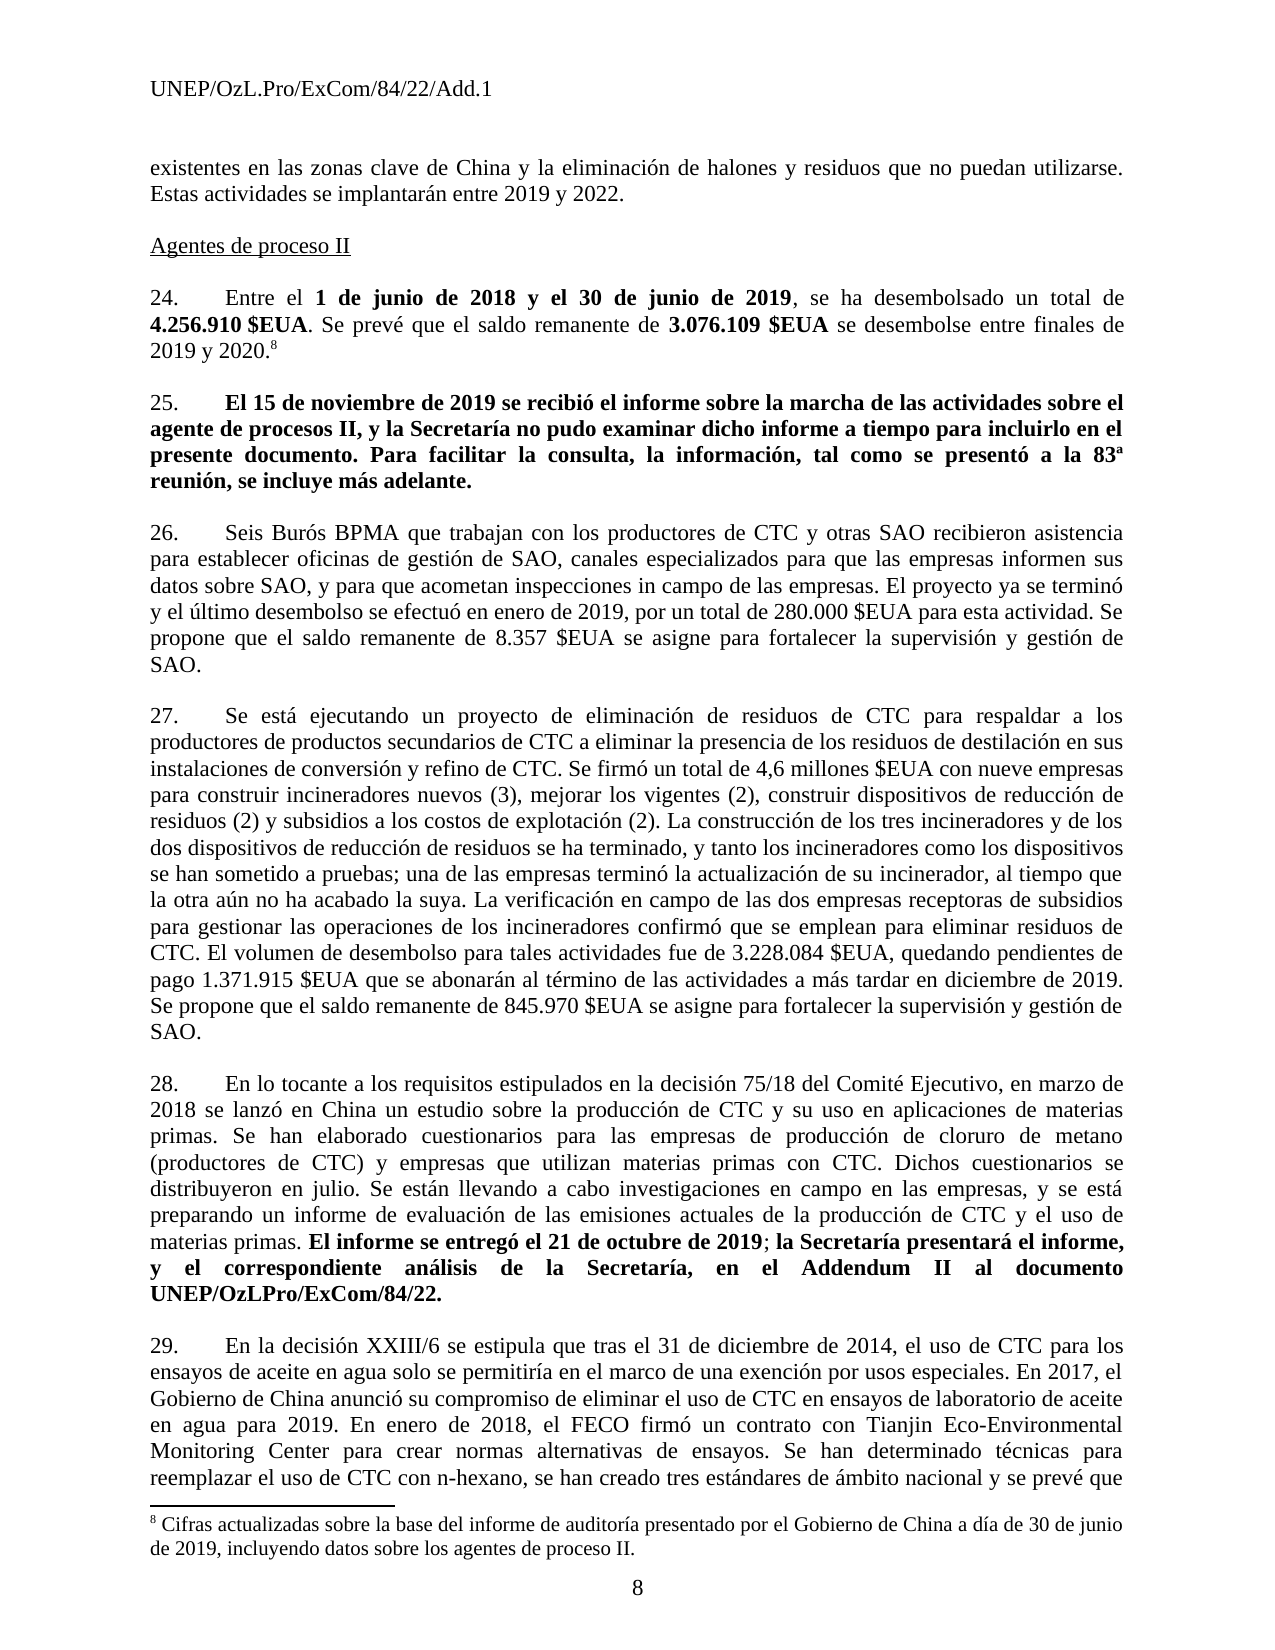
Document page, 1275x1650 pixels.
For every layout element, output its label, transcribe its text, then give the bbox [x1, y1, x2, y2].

subtitle En lo tocante a los requisitos estipulados en la decisión 75/18 del Comité Ejecutivo, en marzo de 2018 se lanzó en China un estudio sobre la producción de CTC y su uso en aplicaciones de materias primas. Se han elaborado cuestionarios para las empresas de producción de cloruro de metano (productores de CTC) y empresas que utilizan materias primas con CTC. Dichos cuestionarios se distribuyeron en julio. Se están llevando a cabo investigaciones en campo en las empresas, y se está preparando un informe de evaluación de las emisiones actuales de la producción de CTC y el uso de materias primas. El informe se entregó el 21 de octubre de 2019; la Secretaría presentará el informe, y el correspondiente análisis de la Secretaría, en el Addendum II al documento UNEP/OzLPro/ExCom/84/22. [150, 1070, 1125, 1307]
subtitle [150, 154, 1125, 207]
text Agentes de proceso II [150, 232, 1125, 258]
subtitle Se está ejecutando un proyecto de eliminación de residuos de CTC para respaldar a los productores de productos secundarios de CTC a eliminar la presencia de los residuos de destilación en sus instalaciones de conversión y refino de CTC. Se firmó un total de 4,6 millones $EUA con nueve empresas para construir incineradores nuevos (3), mejorar los vigentes (2), construir dispositivos de reducción de residuos (2) y subsidios a los costos de explotación (2). La construcción de los tres incineradores y de los dos dispositivos de reducción de residuos se ha terminado, y tanto los incineradores como los dispositivos se han sometido a pruebas; una de las empresas terminó la actualización de su incinerador, al tiempo que la otra aún no ha acabado la suya. La verificación en campo de las dos empresas receptoras de subsidios para gestionar las operaciones de los incineradores confirmó que se emplean para eliminar residuos de CTC. El volumen de desembolso para tales actividades fue de 3.228.084 $EUA, quedando pendientes de pago 1.371.915 $EUA que se abonarán al término de las actividades a más tardar en diciembre de 2019. Se propone que el saldo remanente de 845.970 $EUA se asigne para fortalecer la supervisión y gestión de SAO. [150, 702, 1125, 1045]
subtitle Entre el 1 de junio de 2018 y el 30 de junio de 2019, se ha desembolsado un total de 4.256.910 $EUA. Se prevé que el saldo remanente de 3.076.109 $EUA se desembolse entre finales de 2019 y 2020. [150, 284, 1125, 363]
subtitle El 15 de noviembre de 2019 se recibió el informe sobre la marcha de las actividades sobre el agente de procesos II, y la Secretaría no pudo examinar dicho informe a tiempo para incluirlo en el presente documento. Para facilitar la consulta, la información, tal como se presentó a la 83ª reunión, se incluye más adelante. [150, 388, 1125, 494]
subtitle Seis Burós BPMA que trabajan con los productores de CTC y otras SAO recibieron asistencia para establecer oficinas de gestión de SAO, canales especializados para que las empresas informen sus datos sobre SAO, y para que acometan inspecciones in campo de las empresas. El proyecto ya se terminó y el último desembolso se efectuó en enero de 2019, por un total de 280.000 $EUA para esta actividad. Se propone que el saldo remanente de 8.357 $EUA se asigne para fortalecer la supervisión y gestión de SAO. [150, 519, 1125, 677]
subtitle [150, 1332, 1125, 1490]
